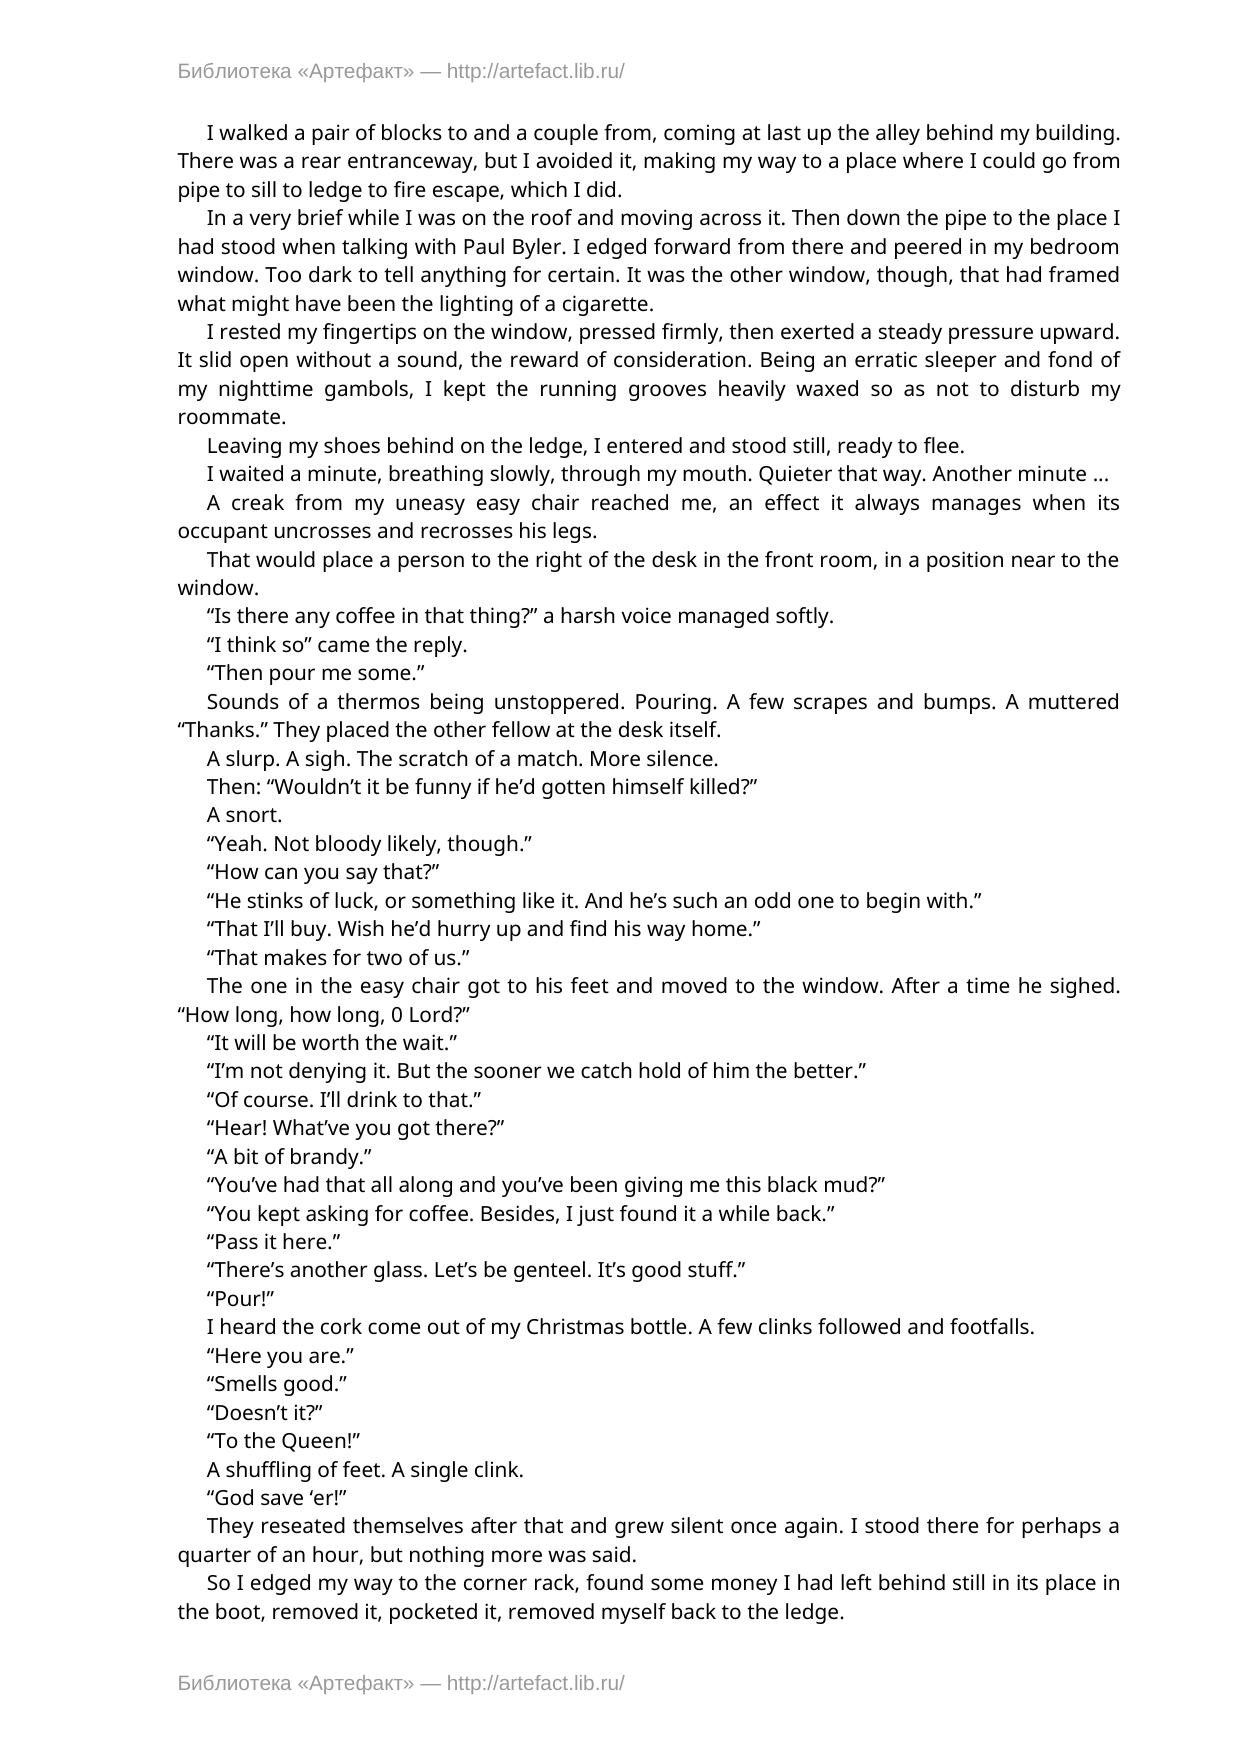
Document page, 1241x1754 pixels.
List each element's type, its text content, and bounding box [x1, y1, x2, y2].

text Leaving my shoes behind on the ledge, I entered and stood still, ready to flee. [177, 431, 1122, 459]
text “How can you say that?” [177, 857, 1122, 886]
text I waited a minute, breathing slowly, through my mouth. Quieter that way. Another minute ... [177, 459, 1122, 488]
text The one in the easy chair got to his feet and moved to the window. After a time he sighed. “How long, how long, 0 Lord?” [177, 971, 1122, 1028]
text “Of course. I’ll drink to that.” [177, 1085, 1122, 1113]
text “Here you are.” [177, 1341, 1122, 1369]
text “Pour!” [177, 1284, 1122, 1312]
text I walked a pair of blocks to and a couple from, coming at last up the alley behind my building. There was a rear entranceway, but I avoided it, making my way to a place where I could go from pipe to sill to ledge to fire escape, which I did. [177, 118, 1122, 203]
text “Then pour me some.” [177, 658, 1122, 687]
text “He stinks of luck, or something like it. And he’s such an odd one to begin with.” [177, 886, 1122, 914]
text “You’ve had that all along and you’ve been giving me this black mud?” [177, 1170, 1122, 1199]
text “Yeah. Not bloody likely, though.” [177, 829, 1122, 857]
text I rested my fingertips on the window, pressed firmly, then exerted a steady pressure upward. It slid open without a sound, the reward of consideration. Being an erratic sleeper and fond of my nighttime gambols, I kept the running grooves heavily waxed so as not to disturb my roommate. [177, 317, 1122, 431]
text “Smells good.” [177, 1369, 1122, 1398]
text “I think so” came the reply. [177, 630, 1122, 658]
text “It will be worth the wait.” [177, 1028, 1122, 1057]
text “That makes for two of us.” [177, 943, 1122, 971]
text In a very brief while I was on the roof and moving across it. Then down the pipe to the place I had stood when talking with Paul Byler. I edged forward from there and peered in my bedroom window. Too dark to tell anything for certain. It was the other window, though, that had framed what might have been the lighting of a cigarette. [177, 203, 1122, 317]
text “Doesn’t it?” [177, 1398, 1122, 1426]
text Sounds of a thermos being unstoppered. Pouring. A few scrapes and bumps. A muttered “Thanks.” They placed the other fellow at the desk itself. [177, 687, 1122, 744]
text “A bit of brandy.” [177, 1142, 1122, 1170]
text So I edged my way to the corner rack, found some money I had left behind still in its place in the boot, removed it, pocketed it, removed myself back to the ledge. [177, 1568, 1122, 1625]
text Then: “Wouldn’t it be funny if he’d gotten himself killed?” [177, 772, 1122, 801]
text “Pass it here.” [177, 1227, 1122, 1256]
text “You kept asking for coffee. Besides, I just found it a while back.” [177, 1199, 1122, 1227]
text They reseated themselves after that and grew silent once again. I stood there for perhaps a quarter of an hour, but nothing more was said. [177, 1512, 1122, 1568]
text “Hear! What’ve you got there?” [177, 1113, 1122, 1142]
text “God save ‘er!” [177, 1483, 1122, 1512]
text “To the Queen!” [177, 1426, 1122, 1455]
text A slurp. A sigh. The scratch of a match. More silence. [177, 744, 1122, 772]
text That would place a person to the right of the desk in the front room, in a position near to the window. [177, 545, 1122, 602]
text I heard the cork come out of my Christmas bottle. A few clinks followed and footfalls. [177, 1312, 1122, 1341]
text A creak from my uneasy easy chair reached me, an effect it always manages when its occupant uncrosses and recrosses his legs. [177, 488, 1122, 545]
text A shuffling of feet. A single clink. [177, 1455, 1122, 1483]
text “That I’ll buy. Wish he’d hurry up and find his way home.” [177, 914, 1122, 943]
text A snort. [177, 801, 1122, 829]
text “Is there any coffee in that thing?” a harsh voice managed softly. [177, 602, 1122, 630]
text “I’m not denying it. But the sooner we catch hold of him the better.” [177, 1057, 1122, 1085]
text “There’s another glass. Let’s be genteel. It’s good stuff.” [177, 1256, 1122, 1284]
